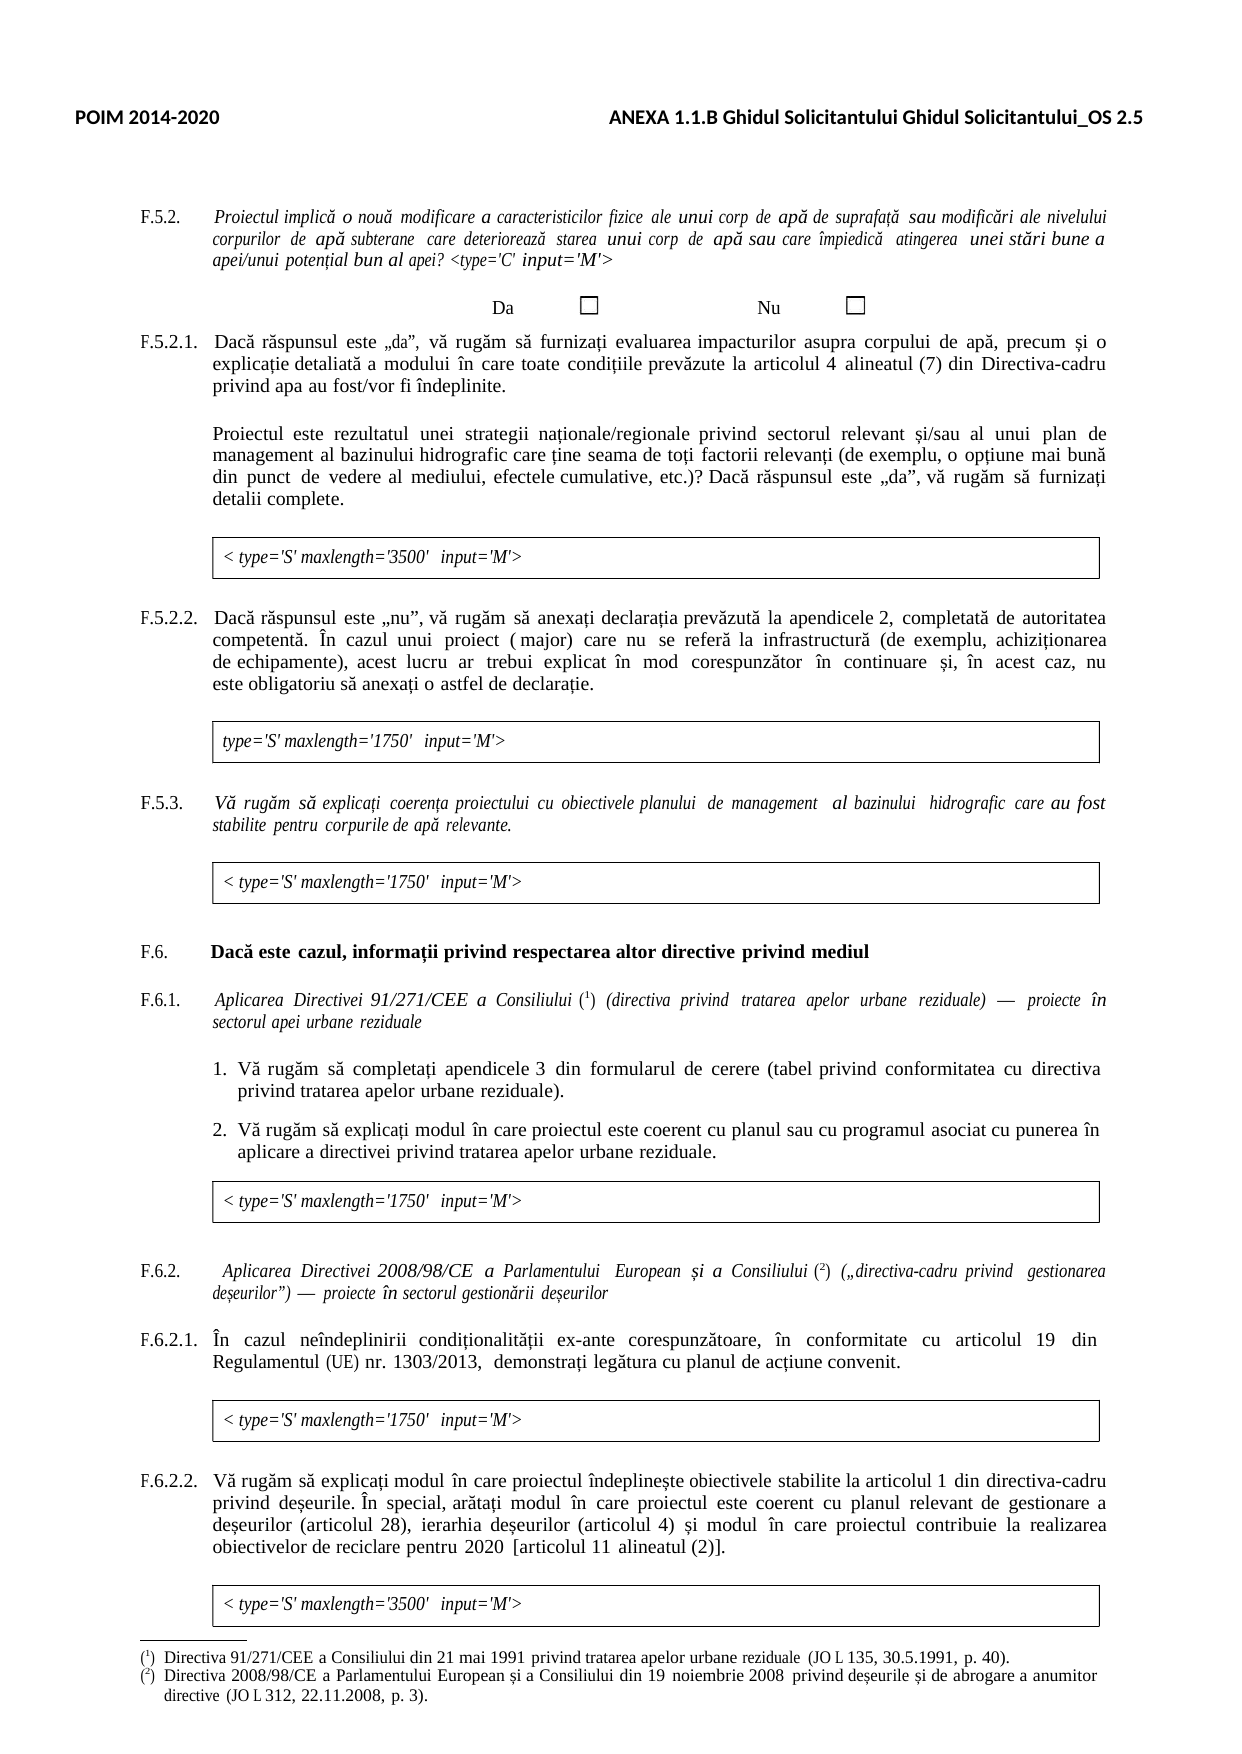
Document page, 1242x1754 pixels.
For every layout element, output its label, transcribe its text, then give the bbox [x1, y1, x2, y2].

text Proiectul este rezultatul unei strategii naționale/regionale privind sectorul relevant și/sau al unui plan de management al bazinului hidrografic care ține seama de toți factorii relevanți (de exemplu, o opțiune mai bună din punct de vedere al mediului, efectele cumulative, etc.)? Dacă răspunsul este „da”, vă rugăm să furnizați detalii complete. [212, 422, 1107, 510]
picture [845, 296, 866, 315]
text < type='S' maxlength='1750' input='M'> [222, 1408, 530, 1431]
text (1) Directiva 91/271/CEE a Consiliului din 21 mai 1991 privind tratarea apelor urbane reziduale (JO L 135, 30.5.1991, p. 40). [140, 1647, 1169, 1667]
text F.5.2.2. Dacă răspunsul este „nu”, vă rugăm să anexați declarația prevăzută la apendicele 2, completată de autoritatea competentă. În cazul unui proiect (major) care nu se referă la infrastructură (de exemplu, achiziționarea de echipamente), acest lucru ar trebui explicat în mod corespunzător în continuare și, în acest caz, nu este obligatoriu să anexați o astfel de declarație. [140, 607, 1107, 694]
text < type='S' maxlength='1750' input='M'> [222, 1189, 530, 1212]
text directive (JO L 312, 22.11.2008, p. 3). [164, 1686, 1169, 1705]
text type='S' maxlength='1750' input='M'> [222, 729, 513, 752]
text 1. Vă rugăm să completați apendicele 3 din formularul de cerere (tabel privind conformitatea cu directiva privind tratarea apelor urbane reziduale). [212, 1058, 1107, 1102]
text Da Nu [492, 296, 1169, 319]
text F.6.2.1. În cazul neîndeplinirii condiționalității ex-ante corespunzătoare, în conformitate cu articolul 19 din [140, 1328, 1169, 1351]
text < type='S' maxlength='3500' input='M'> [222, 1592, 530, 1615]
text < type='S' maxlength='3500' input='M'> [222, 545, 530, 567]
text < type='S' maxlength='1750' input='M'> [222, 870, 530, 893]
text F.6.2. Aplicarea Directivei 2008/98/CE a Parlamentului European și a Consiliului (2) („directiva-cadru privind gestionarea deșeurilor”) — proiecte în sectorul gestionării deșeurilor [140, 1260, 1107, 1303]
text 2. Vă rugăm să explicați modul în care proiectul este coerent cu planul sau cu programul asociat cu punerea în aplicare a directivei privind tratarea apelor urbane reziduale. [212, 1119, 1107, 1163]
text F.5.2.1. Dacă răspunsul este „da”, vă rugăm să furnizați evaluarea impacturilor asupra corpului de apă, precum și o explicație detaliată a modului în care toate condițiile prevăzute la articolul 4 alineatul (7) din Directiva-cadru privind apa au fost/vor fi îndeplinite. [140, 331, 1107, 397]
text F.6. Dacă este cazul, informații privind respectarea altor directive privind mediul [140, 940, 1169, 963]
text F.6.2.2. Vă rugăm să explicați modul în care proiectul îndeplinește obiectivele stabilite la articolul 1 din directiva-cadru privind deșeurile. În special, arătați modul în care proiectul este coerent cu planul relevant de gestionare a deșeurilor (articolul 28), ierarhia deșeurilor (articolul 4) și modul în care proiectul contribuie la realizarea obiectivelor de reciclare pentru 2020 [articolul 11 alineatul (2)]. [140, 1470, 1107, 1558]
picture [579, 296, 599, 315]
text (2) Directiva 2008/98/CE a Parlamentului European și a Consiliului din 19 noiembrie 2008 privind deșeurile și de abrogare a anumitor [140, 1667, 1169, 1686]
text F.5.2. Proiectul implică o nouă modificare a caracteristicilor fizice ale unui corp de apă de suprafață sau modificări ale nivelului corpurilor de apă subterane care deteriorează starea unui corp de apă sau care împiedică atingerea unei stări bune a apei/unui potențial bun al apei? <type='C' input='M'> [140, 206, 1107, 271]
text F.6.1. Aplicarea Directivei 91/271/CEE a Consiliului (1) (directiva privind tratarea apelor urbane reziduale) — proiecte în sectorul apei urbane reziduale [140, 989, 1107, 1032]
text Regulamentul (UE) nr. 1303/2013, demonstrați legătura cu planul de acțiune convenit. [212, 1351, 907, 1373]
text F.5.3. Vă rugăm să explicați coerența proiectului cu obiectivele planului de management al bazinului hidrografic care au fost stabilite pentru corpurile de apă relevante. [140, 792, 1107, 835]
